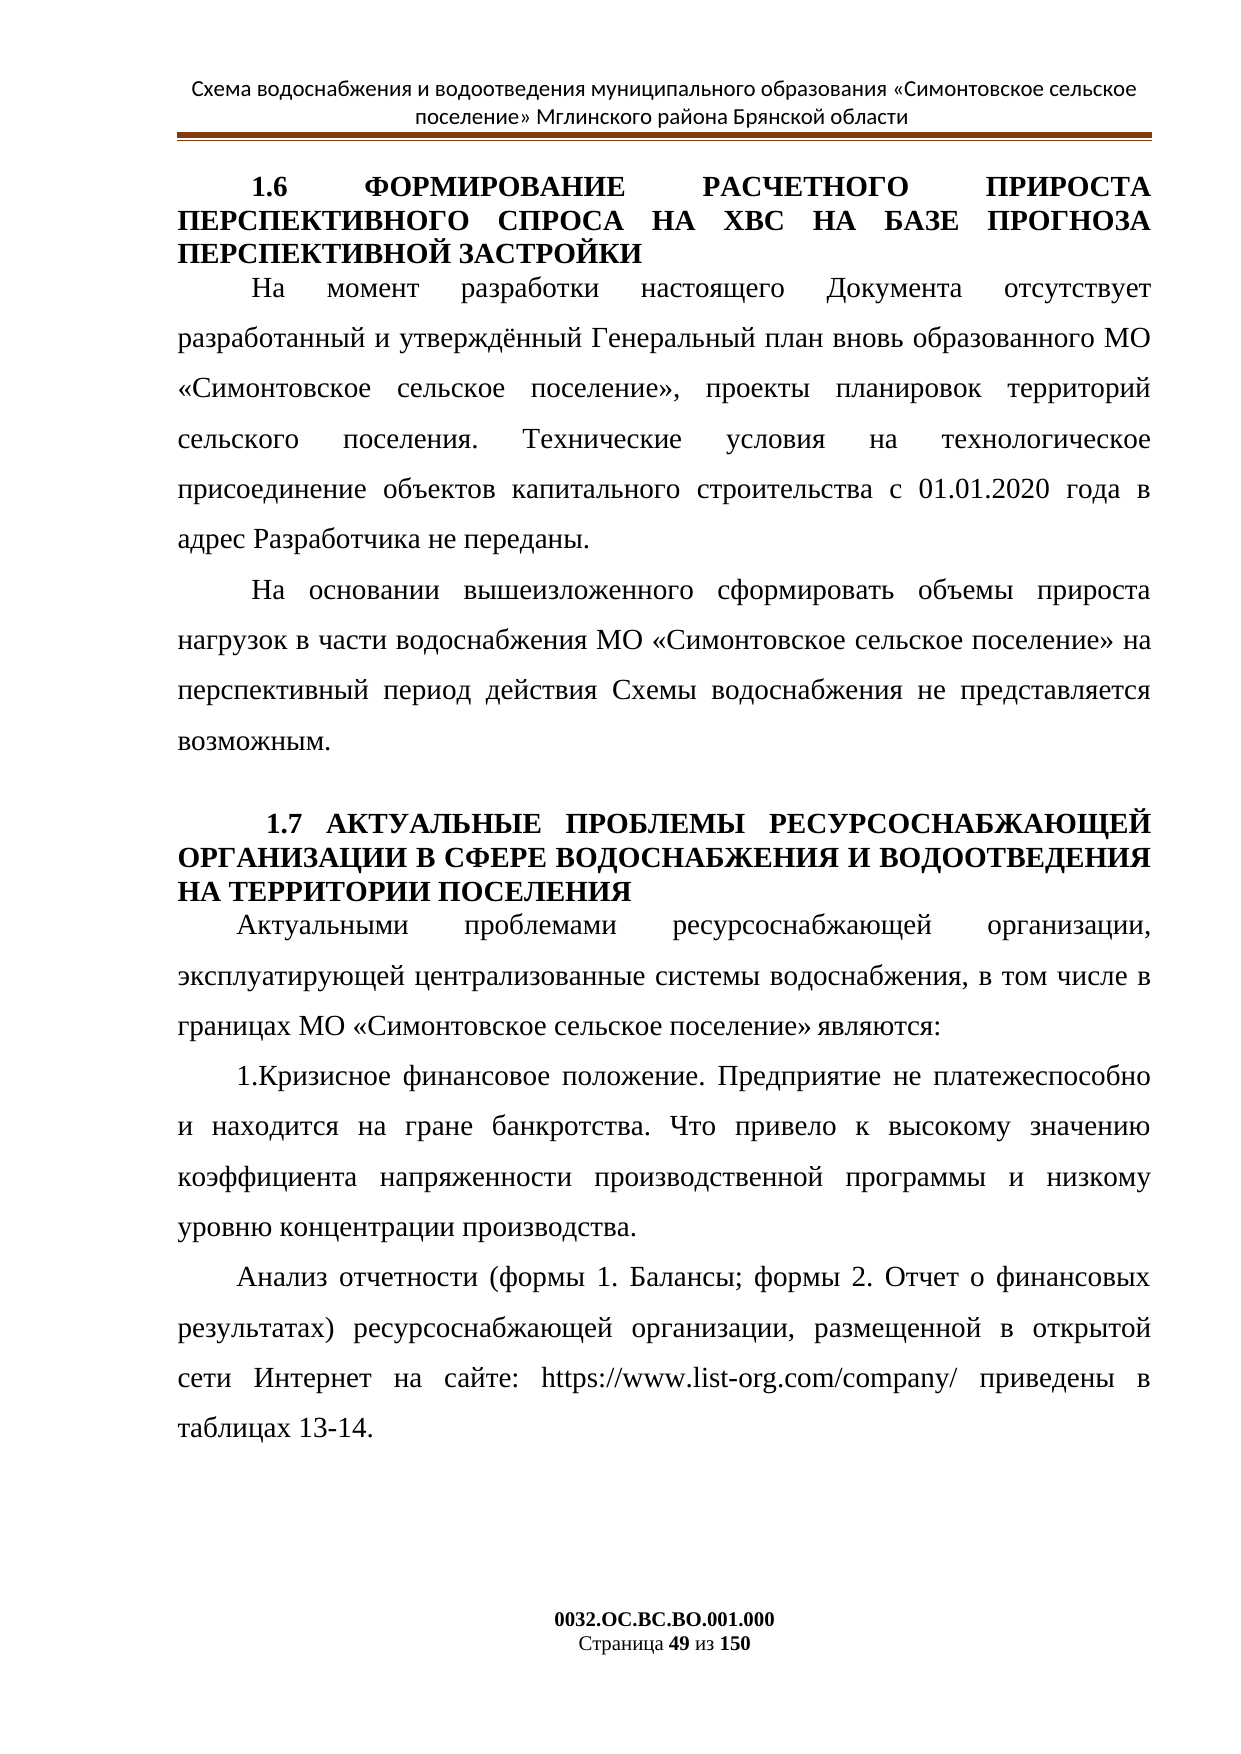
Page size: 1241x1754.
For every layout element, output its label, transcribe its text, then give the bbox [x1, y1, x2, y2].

text 1.7 АКТУАЛЬНЫЕ проблемы ресурсоснабжающей организации в сфере водоснабжения и водоотведения на территории ПОСЕЛЕНИЯ [177, 807, 1152, 907]
text На основании вышеизложенного сформировать объемы прироста нагрузок в части водоснабжения МО «Симонтовское сельское поселение» на перспективный период действия Схемы водоснабжения не представляется возможным. [177, 572, 1152, 756]
text Актуальными проблемами ресурсоснабжающей организации, эксплуатирующей централизованные системы водоснабжения, в том числе в границах МО «Симонтовское сельское поселение» являются: [177, 907, 1152, 1041]
text Анализ отчетности (формы 1. Балансы; формы 2. Отчет о финансовых результатах) ресурсоснабжающей организации, размещенной в открытой сети Интернет на сайте: https://www.list-org.com/company/ приведены в таблицах 13-14. [177, 1259, 1152, 1444]
text На момент разработки настоящего Документа отсутствует разработанный и утверждённый Генеральный план вновь образованного МО «Симонтовское сельское поселение», проекты планировок территорий сельского поселения. Технические условия на технологическое присоединение объектов капитального строительства с 01.01.2020 года в адрес Разработчика не переданы. [177, 270, 1152, 555]
text 1.6 Формирование расчетного прироста перСпективного спроса на ХВС на базе прогноза перспективной застройки [177, 169, 1152, 270]
text 1.Кризисное финансовое положение. Предприятие не платежеспособно и находится на гране банкротства. Что привело к высокому значению коэффициента напряженности производственной программы и низкому уровню концентрации производства. [177, 1058, 1152, 1243]
